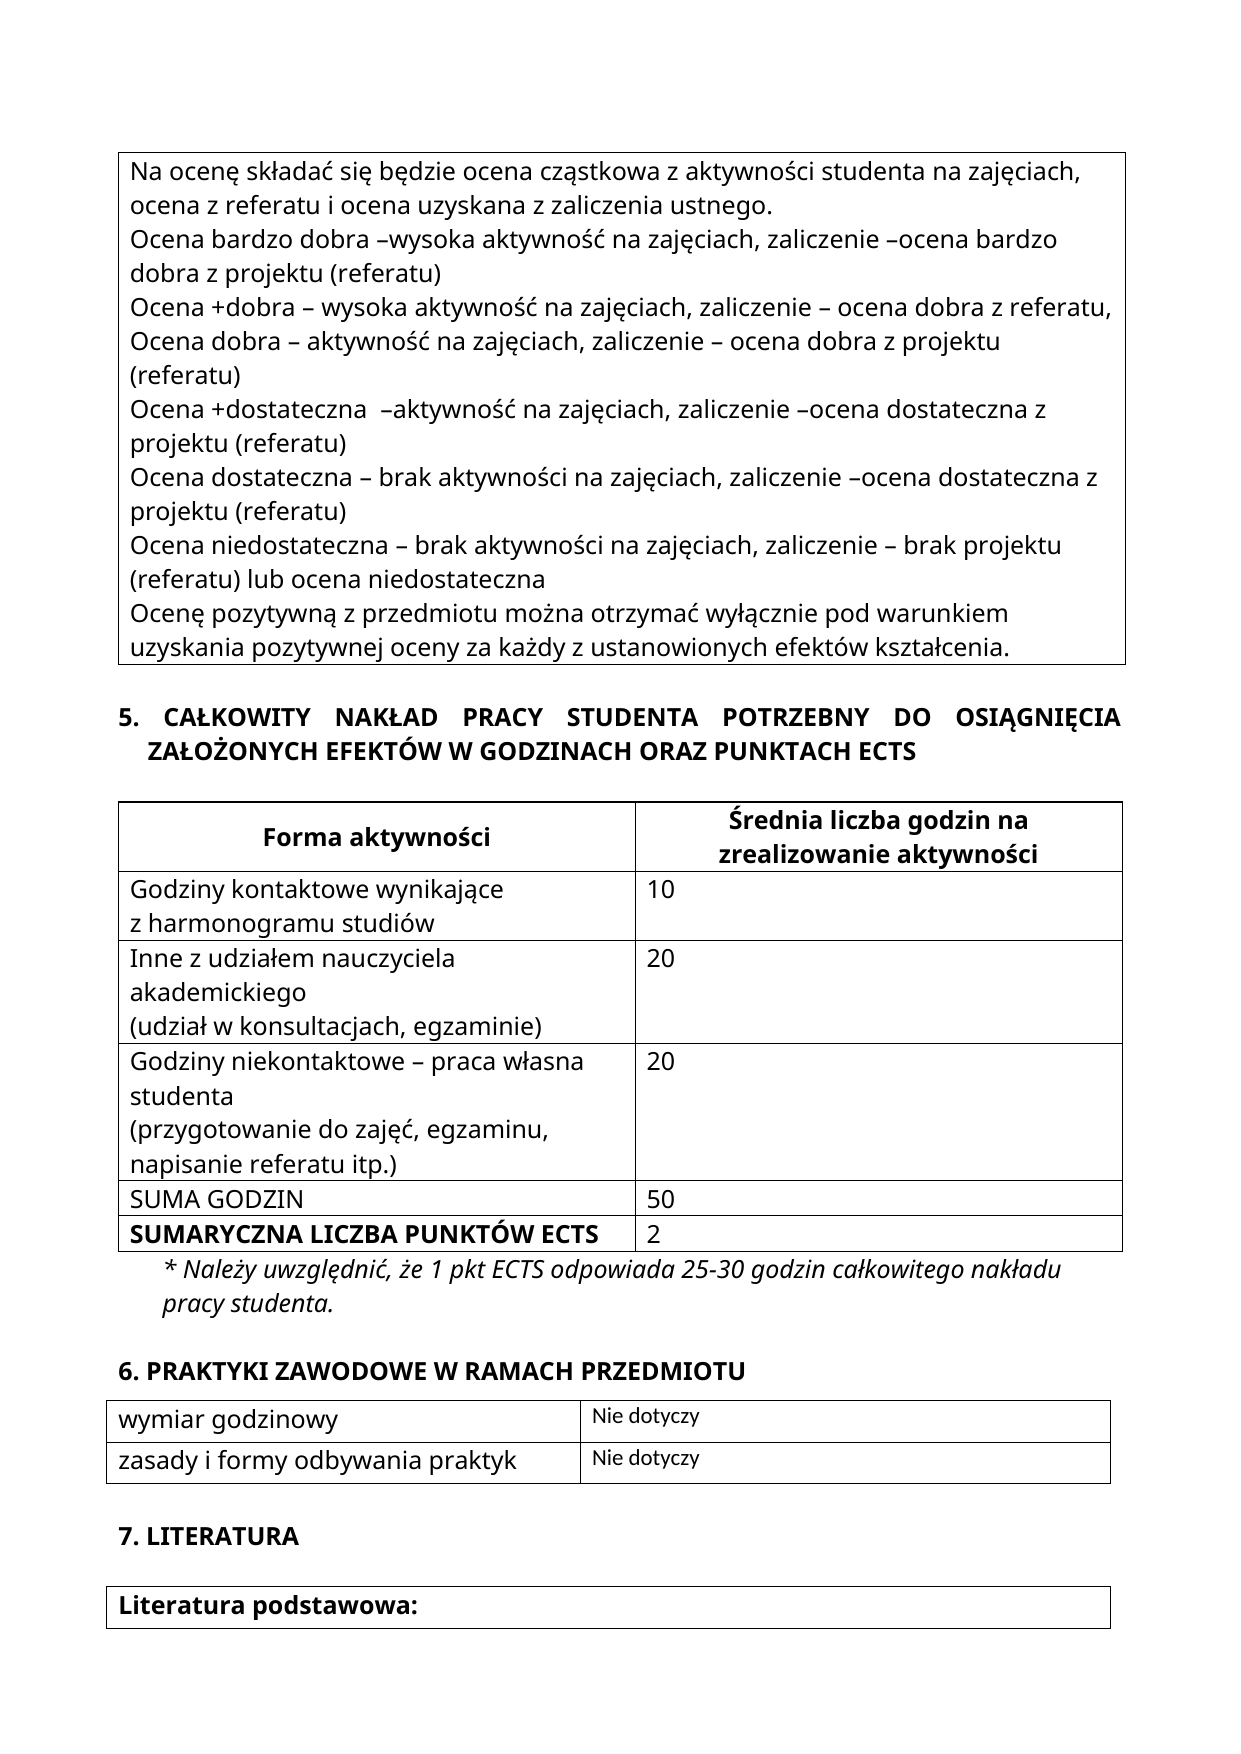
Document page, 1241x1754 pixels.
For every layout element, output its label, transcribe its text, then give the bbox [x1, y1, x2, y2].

table_header wymiar godzinowy [107, 1401, 580, 1442]
text 5. CAŁKOWITY NAKŁAD PRACY STUDENTA POTRZEBNY DO OSIĄGNIĘCIA ZAŁOŻONYCH EFEKTÓW W GODZINACH ORAZ PUNKTACH ECTS [118, 699, 1122, 767]
table_cell 20 [636, 1044, 1122, 1180]
table_cell Inne z udziałem nauczyciela akademickiego (udział w konsultacjach, egzaminie) [119, 941, 635, 1043]
text * Należy uwzględnić, że 1 pkt ECTS odpowiada 25-30 godzin całkowitego nakładu pracy studenta. [162, 1252, 1122, 1320]
table_cell SUMARYCZNA LICZBA PUNKTÓW ECTS [119, 1216, 635, 1251]
text 7. LITERATURA [118, 1518, 1122, 1552]
table_header Forma aktywności [119, 803, 635, 871]
table_header Na ocenę składać się będzie ocena cząstkowa z aktywności studenta na zajęciach, ocena z referatu i ocena uzyskana z zaliczenia ustnego. Ocena bardzo dobra –wysoka aktywność na zajęciach, zaliczenie –ocena bardzo dobra z projektu (referatu) Ocena +dobra – wysoka aktywność na zajęciach, zaliczenie – ocena dobra z referatu, Ocena dobra – aktywność na zajęciach, zaliczenie – ocena dobra z projektu (referatu) Ocena +dostateczna –aktywność na zajęciach, zaliczenie –ocena dostateczna z projektu (referatu) Ocena dostateczna – brak aktywności na zajęciach, zaliczenie –ocena dostateczna z projektu (referatu) Ocena niedostateczna – brak aktywności na zajęciach, zaliczenie – brak projektu (referatu) lub ocena niedostateczna Ocenę pozytywną z przedmiotu można otrzymać wyłącznie pod warunkiem uzyskania pozytywnej oceny za każdy z ustanowionych efektów kształcenia. [119, 153, 1125, 664]
table_cell 20 [636, 941, 1122, 1043]
table_cell Nie dotyczy [581, 1443, 1110, 1483]
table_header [107, 1587, 1110, 1628]
table_cell 10 [636, 872, 1122, 940]
table_cell 50 [636, 1181, 1122, 1215]
table_cell zasady i formy odbywania praktyk [107, 1443, 580, 1483]
table_cell SUMA GODZIN [119, 1181, 635, 1215]
table_header Średnia liczba godzin na zrealizowanie aktywności [636, 803, 1122, 871]
text 6. PRAKTYKI ZAWODOWE W RAMACH PRZEDMIOTU [118, 1354, 1122, 1388]
table_header Nie dotyczy [581, 1401, 1110, 1442]
table_cell Godziny kontaktowe wynikające z harmonogramu studiów [119, 872, 635, 940]
table_cell 2 [636, 1216, 1122, 1251]
table_cell Godziny niekontaktowe – praca własna studenta (przygotowanie do zajęć, egzaminu, napisanie referatu itp.) [119, 1044, 635, 1180]
